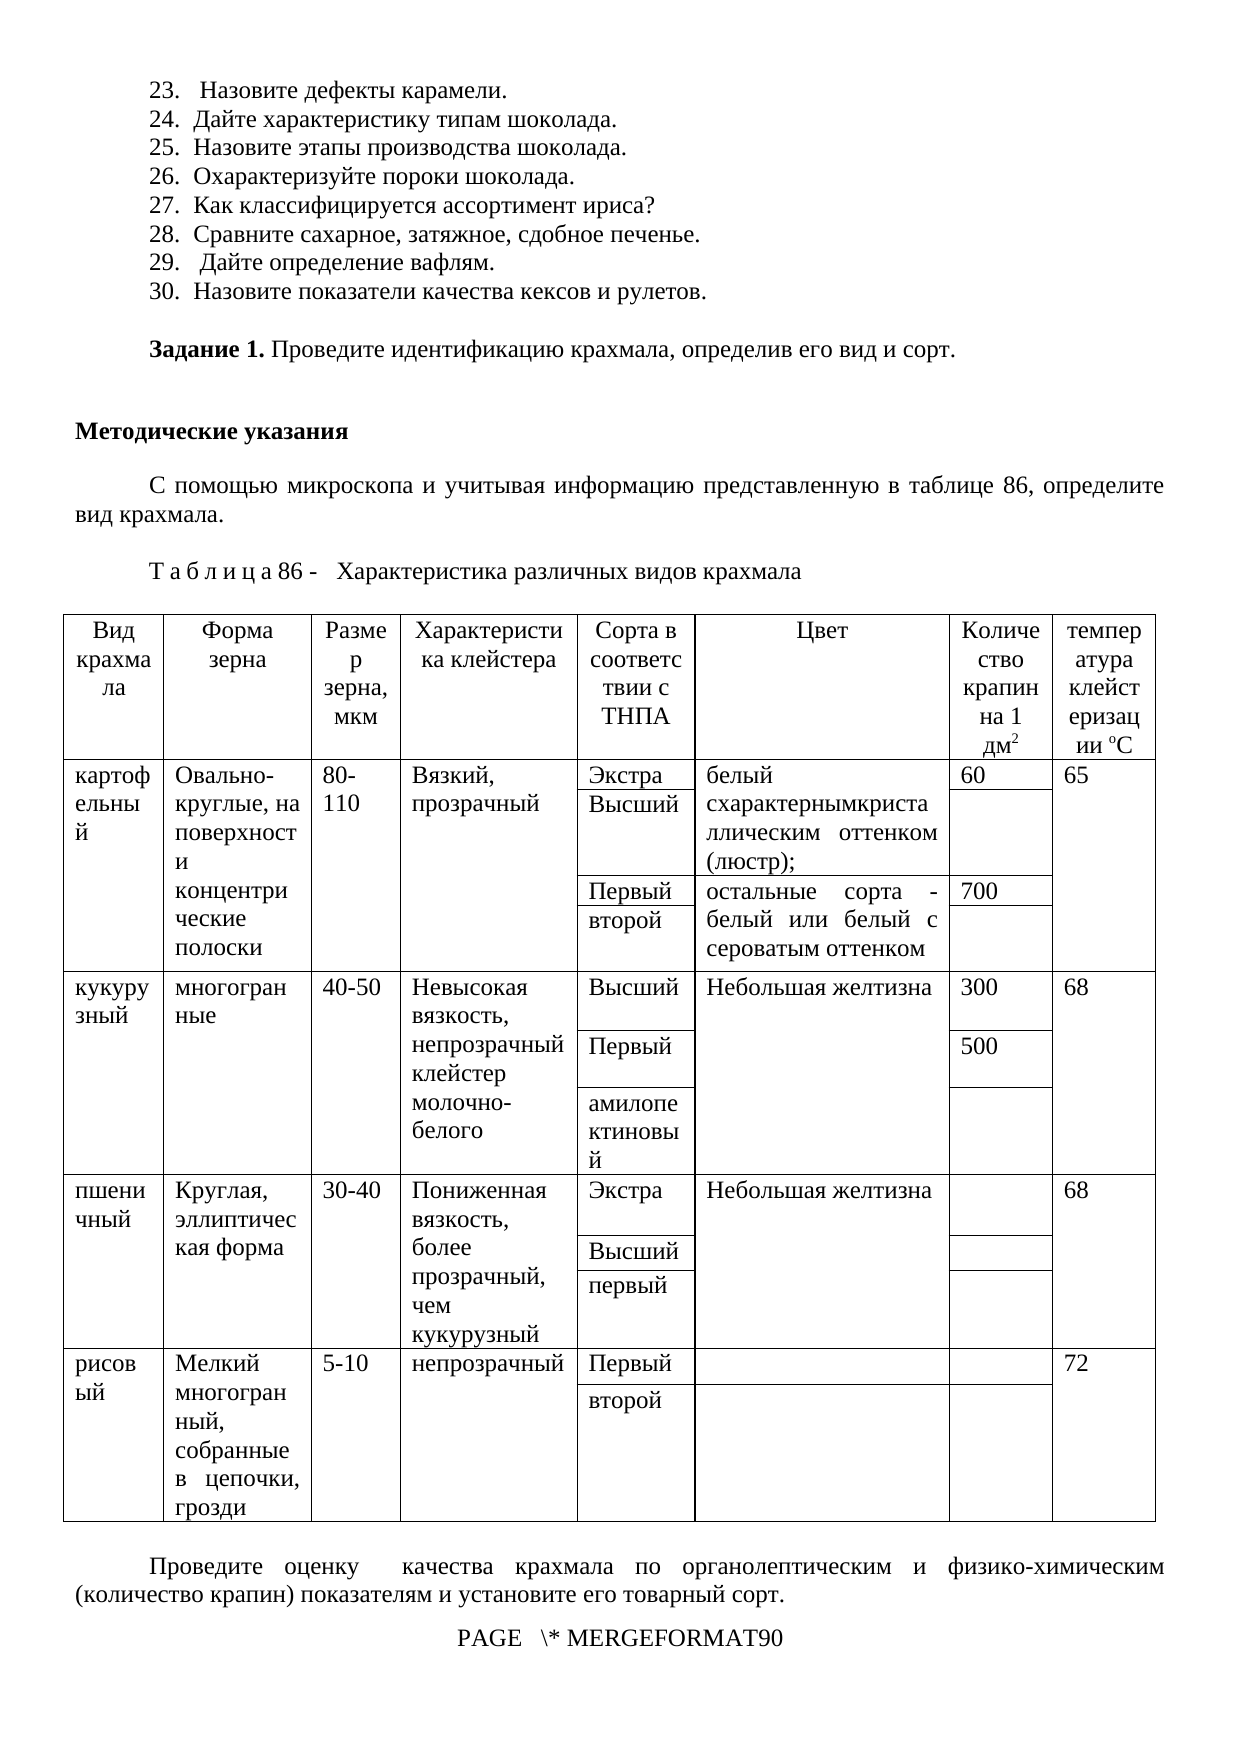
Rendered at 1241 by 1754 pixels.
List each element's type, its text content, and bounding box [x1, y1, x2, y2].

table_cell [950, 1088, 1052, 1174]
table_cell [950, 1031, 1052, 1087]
list Дайте определение вафлям. [149, 247, 1165, 276]
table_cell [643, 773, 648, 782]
list Дайте характеристику типам шоколада. [149, 104, 1165, 132]
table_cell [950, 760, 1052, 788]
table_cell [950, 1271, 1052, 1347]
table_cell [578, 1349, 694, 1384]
list Назовите показатели качества кексов и рулетов. [149, 276, 1165, 305]
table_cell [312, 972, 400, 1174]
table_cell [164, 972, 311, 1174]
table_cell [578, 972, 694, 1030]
list Назовите этапы производства шоколада. [149, 132, 1165, 161]
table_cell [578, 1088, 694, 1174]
text С помощью микроскопа и учитывая информацию представленную в таблице 86, определите вид крахмала. [75, 470, 1165, 528]
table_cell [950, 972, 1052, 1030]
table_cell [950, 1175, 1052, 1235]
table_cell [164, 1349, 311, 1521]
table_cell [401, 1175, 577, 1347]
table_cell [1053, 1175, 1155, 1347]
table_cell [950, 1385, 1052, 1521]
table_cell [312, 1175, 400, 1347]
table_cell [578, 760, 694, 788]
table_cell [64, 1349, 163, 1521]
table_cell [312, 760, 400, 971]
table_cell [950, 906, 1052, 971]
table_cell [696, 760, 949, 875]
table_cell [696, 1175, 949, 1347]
text Таблица86 - Характеристика различных видов крахмала [149, 556, 1165, 585]
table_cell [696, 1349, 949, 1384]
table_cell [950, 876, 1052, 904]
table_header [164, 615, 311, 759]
list Охарактеризуйте пороки шоколада. [149, 161, 1165, 190]
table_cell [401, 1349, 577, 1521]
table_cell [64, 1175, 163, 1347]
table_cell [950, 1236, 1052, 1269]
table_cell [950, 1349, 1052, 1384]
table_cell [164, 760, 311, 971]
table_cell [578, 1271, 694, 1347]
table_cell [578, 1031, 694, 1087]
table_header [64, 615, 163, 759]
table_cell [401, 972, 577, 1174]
text Методические указания [75, 416, 1165, 445]
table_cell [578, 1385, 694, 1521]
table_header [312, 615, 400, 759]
text Задание 1. Проведите идентификацию крахмала, определив его вид и сорт. [75, 334, 1165, 362]
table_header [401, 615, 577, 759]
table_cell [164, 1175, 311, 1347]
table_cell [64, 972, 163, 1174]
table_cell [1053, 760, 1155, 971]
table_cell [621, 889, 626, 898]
list Как классифицируется ассортимент ириса? [149, 190, 1165, 219]
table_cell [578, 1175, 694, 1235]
list Сравните сахарное, затяжное, сдобное печенье. [149, 219, 1165, 247]
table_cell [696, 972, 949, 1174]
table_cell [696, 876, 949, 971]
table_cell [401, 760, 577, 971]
text Проведите оценку качества крахмала по органолептическим и физико-химическим (количество крапин) показателям и установите его товарный сорт. [75, 1551, 1165, 1608]
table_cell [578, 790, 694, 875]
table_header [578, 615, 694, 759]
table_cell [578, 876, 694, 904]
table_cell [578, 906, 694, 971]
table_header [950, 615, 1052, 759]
list Назовите дефекты карамели. [149, 75, 1165, 104]
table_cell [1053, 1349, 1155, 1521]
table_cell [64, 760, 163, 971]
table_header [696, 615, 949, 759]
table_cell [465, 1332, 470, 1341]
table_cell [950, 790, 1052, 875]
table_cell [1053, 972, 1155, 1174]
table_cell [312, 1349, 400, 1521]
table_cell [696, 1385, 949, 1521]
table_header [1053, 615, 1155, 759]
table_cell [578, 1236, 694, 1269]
